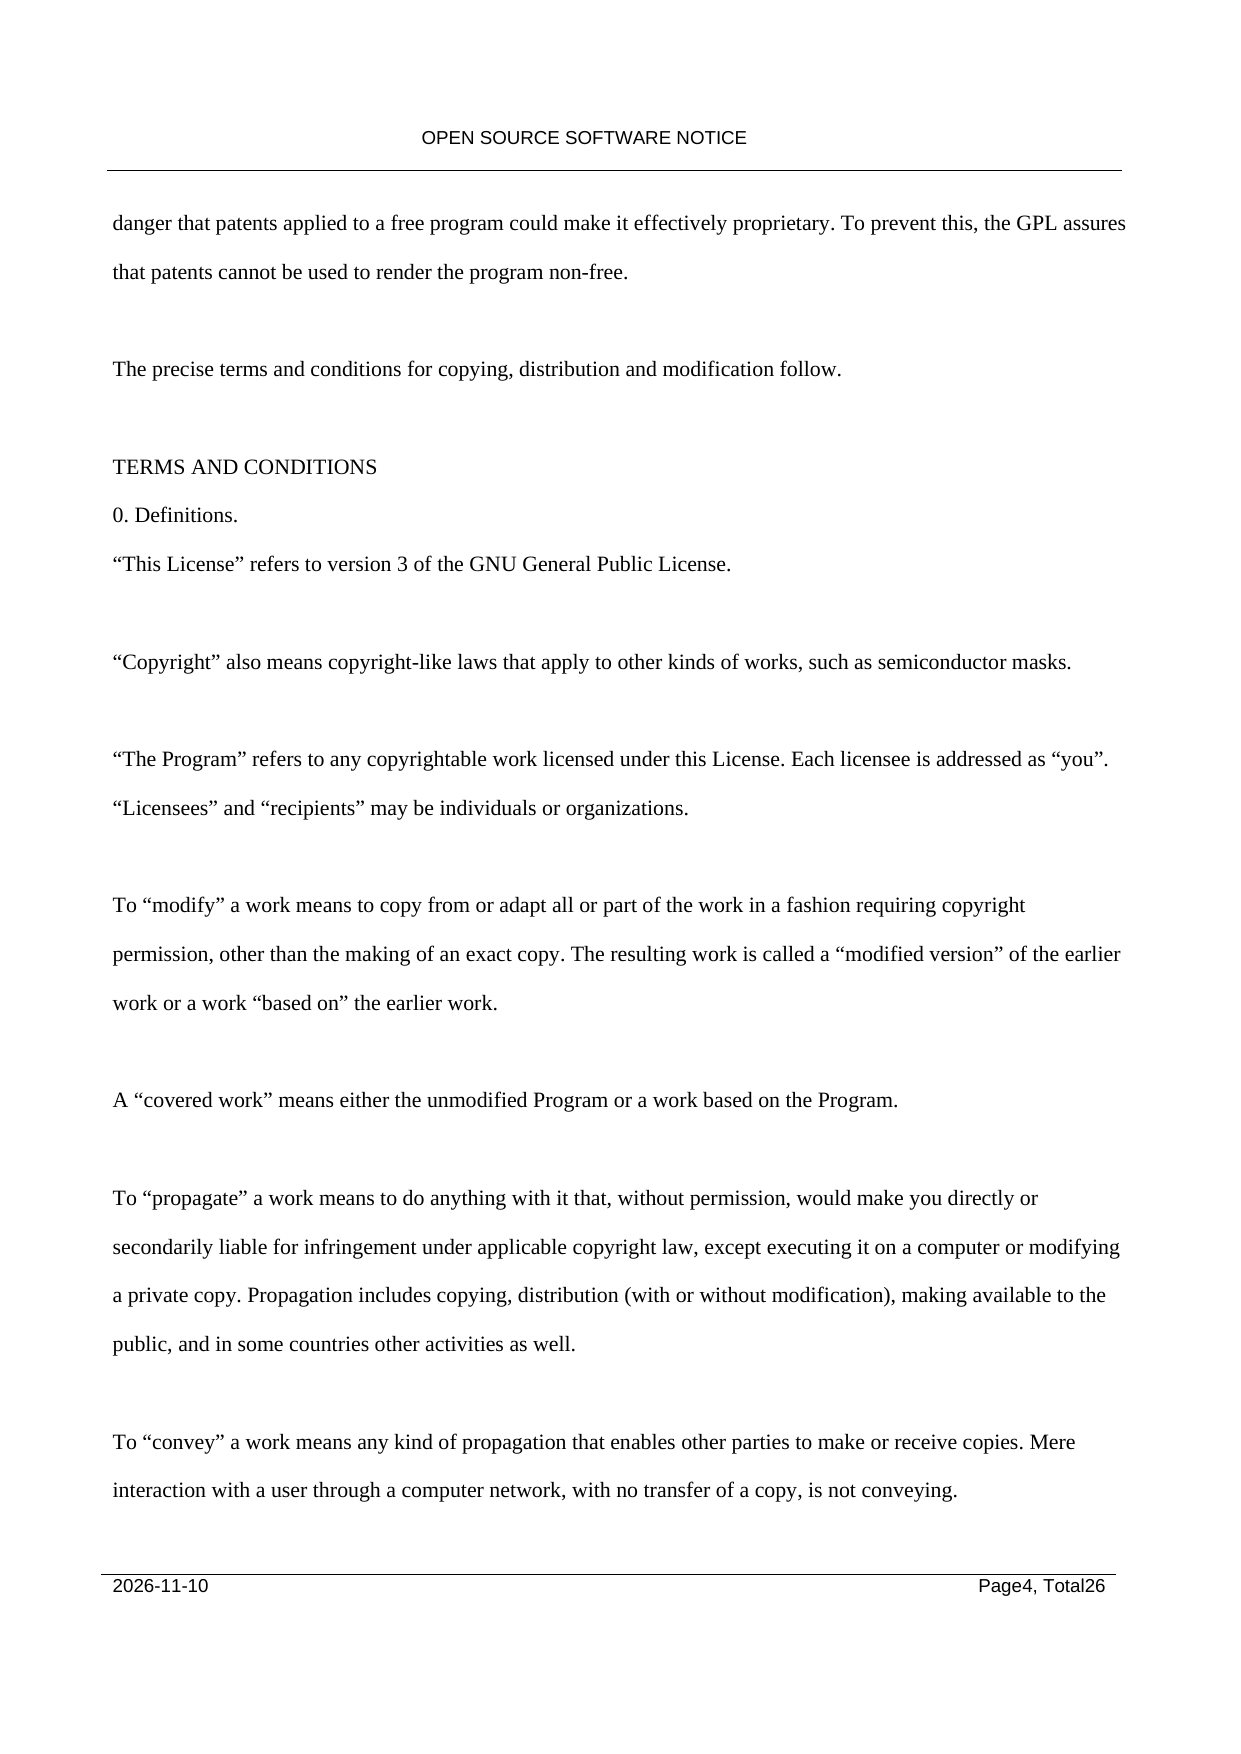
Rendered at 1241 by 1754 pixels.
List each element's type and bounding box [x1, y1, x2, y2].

text [112, 206, 1128, 1506]
